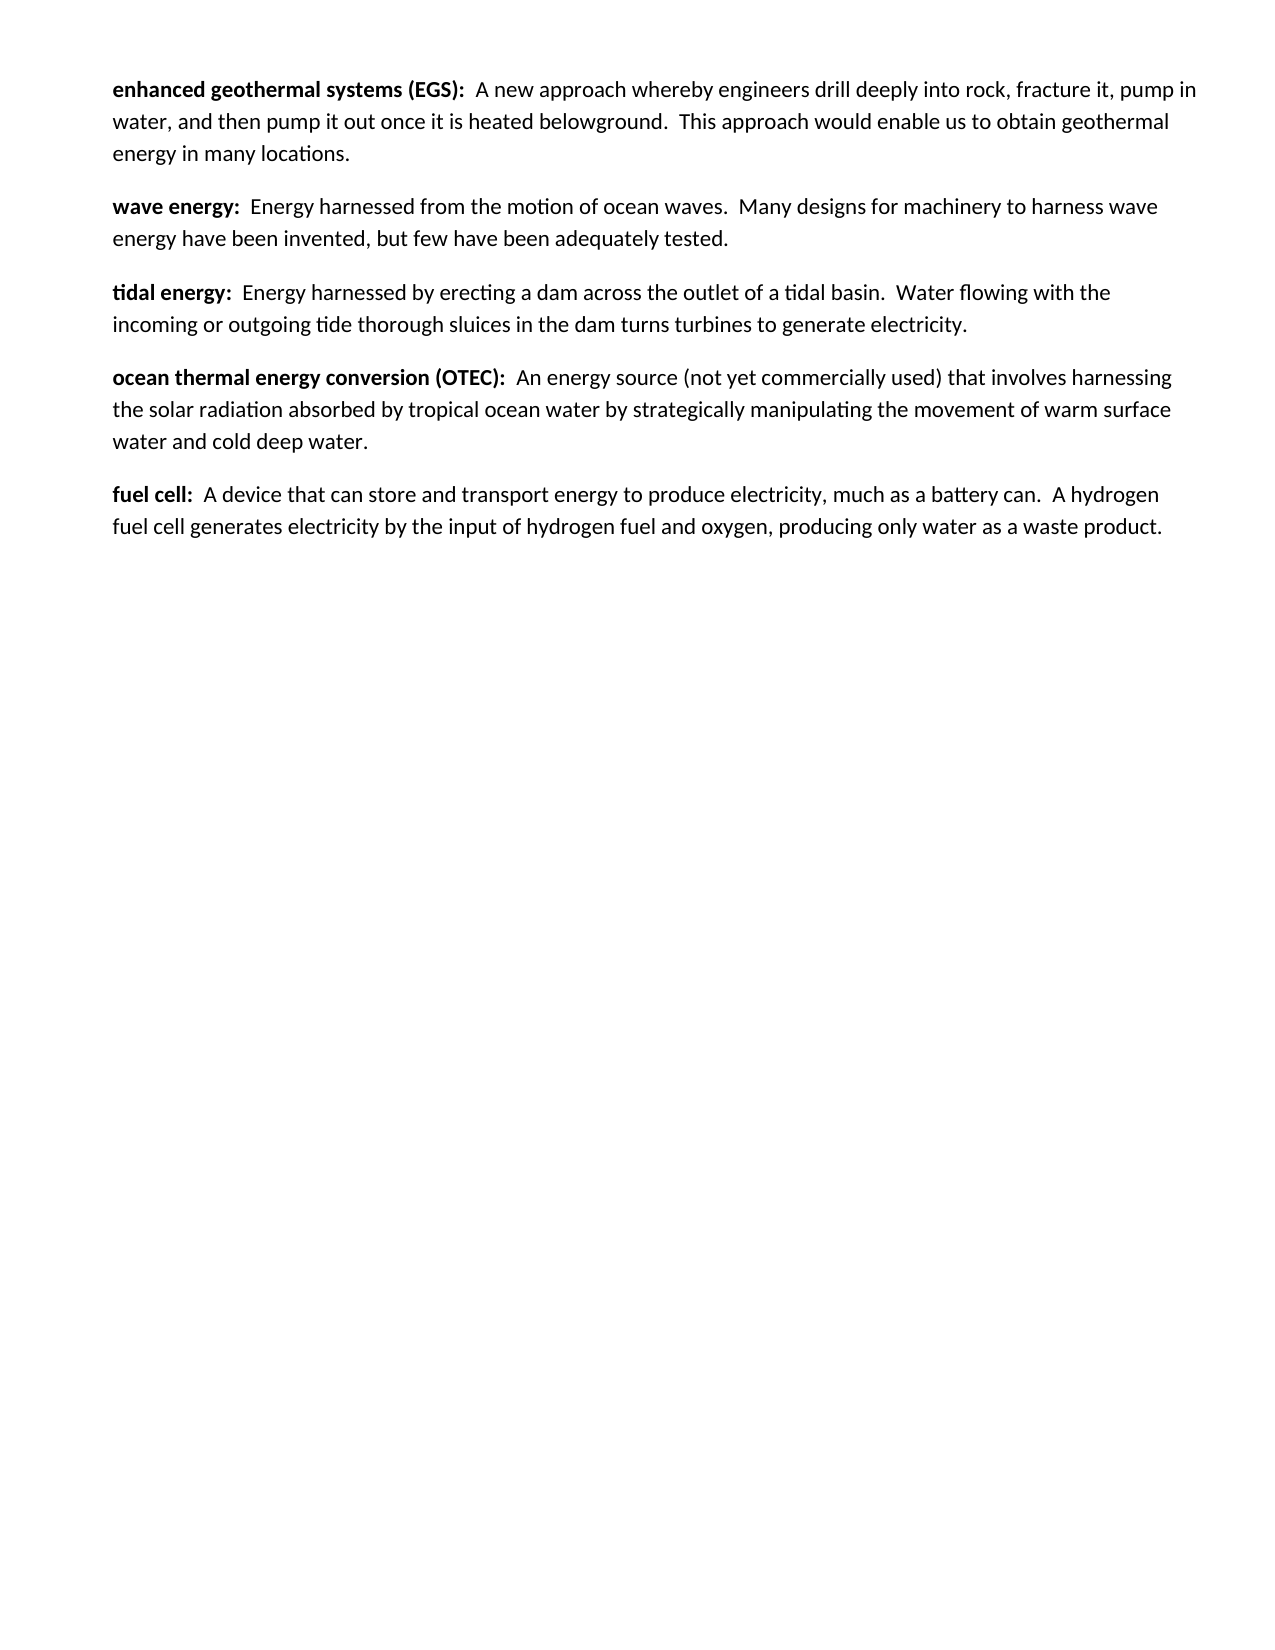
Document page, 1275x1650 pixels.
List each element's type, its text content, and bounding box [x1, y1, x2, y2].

text wave energy: Energy harnessed from the motion of ocean waves. Many designs for machinery to harness wave energy have been invented, but few have been adequately tested. [112, 192, 1200, 253]
text ocean thermal energy conversion (OTEC): An energy source (not yet commercially used) that involves harnessing the solar radiation absorbed by tropical ocean water by strategically manipulating the movement of warm surface water and cold deep water. [112, 363, 1200, 455]
text enhanced geothermal systems (EGS): A new approach whereby engineers drill deeply into rock, fracture it, pump in water, and then pump it out once it is heated belowground. This approach would enable us to obtain geothermal energy in many locations. [112, 75, 1200, 167]
text fuel cell: A device that can store and transport energy to produce electricity, much as a battery can. A hydrogen fuel cell generates electricity by the input of hydrogen fuel and oxygen, producing only water as a waste product. [112, 480, 1200, 540]
text tidal energy: Energy harnessed by erecting a dam across the outlet of a tidal basin. Water flowing with the incoming or outgoing tide thorough sluices in the dam turns turbines to generate electricity. [112, 278, 1200, 338]
